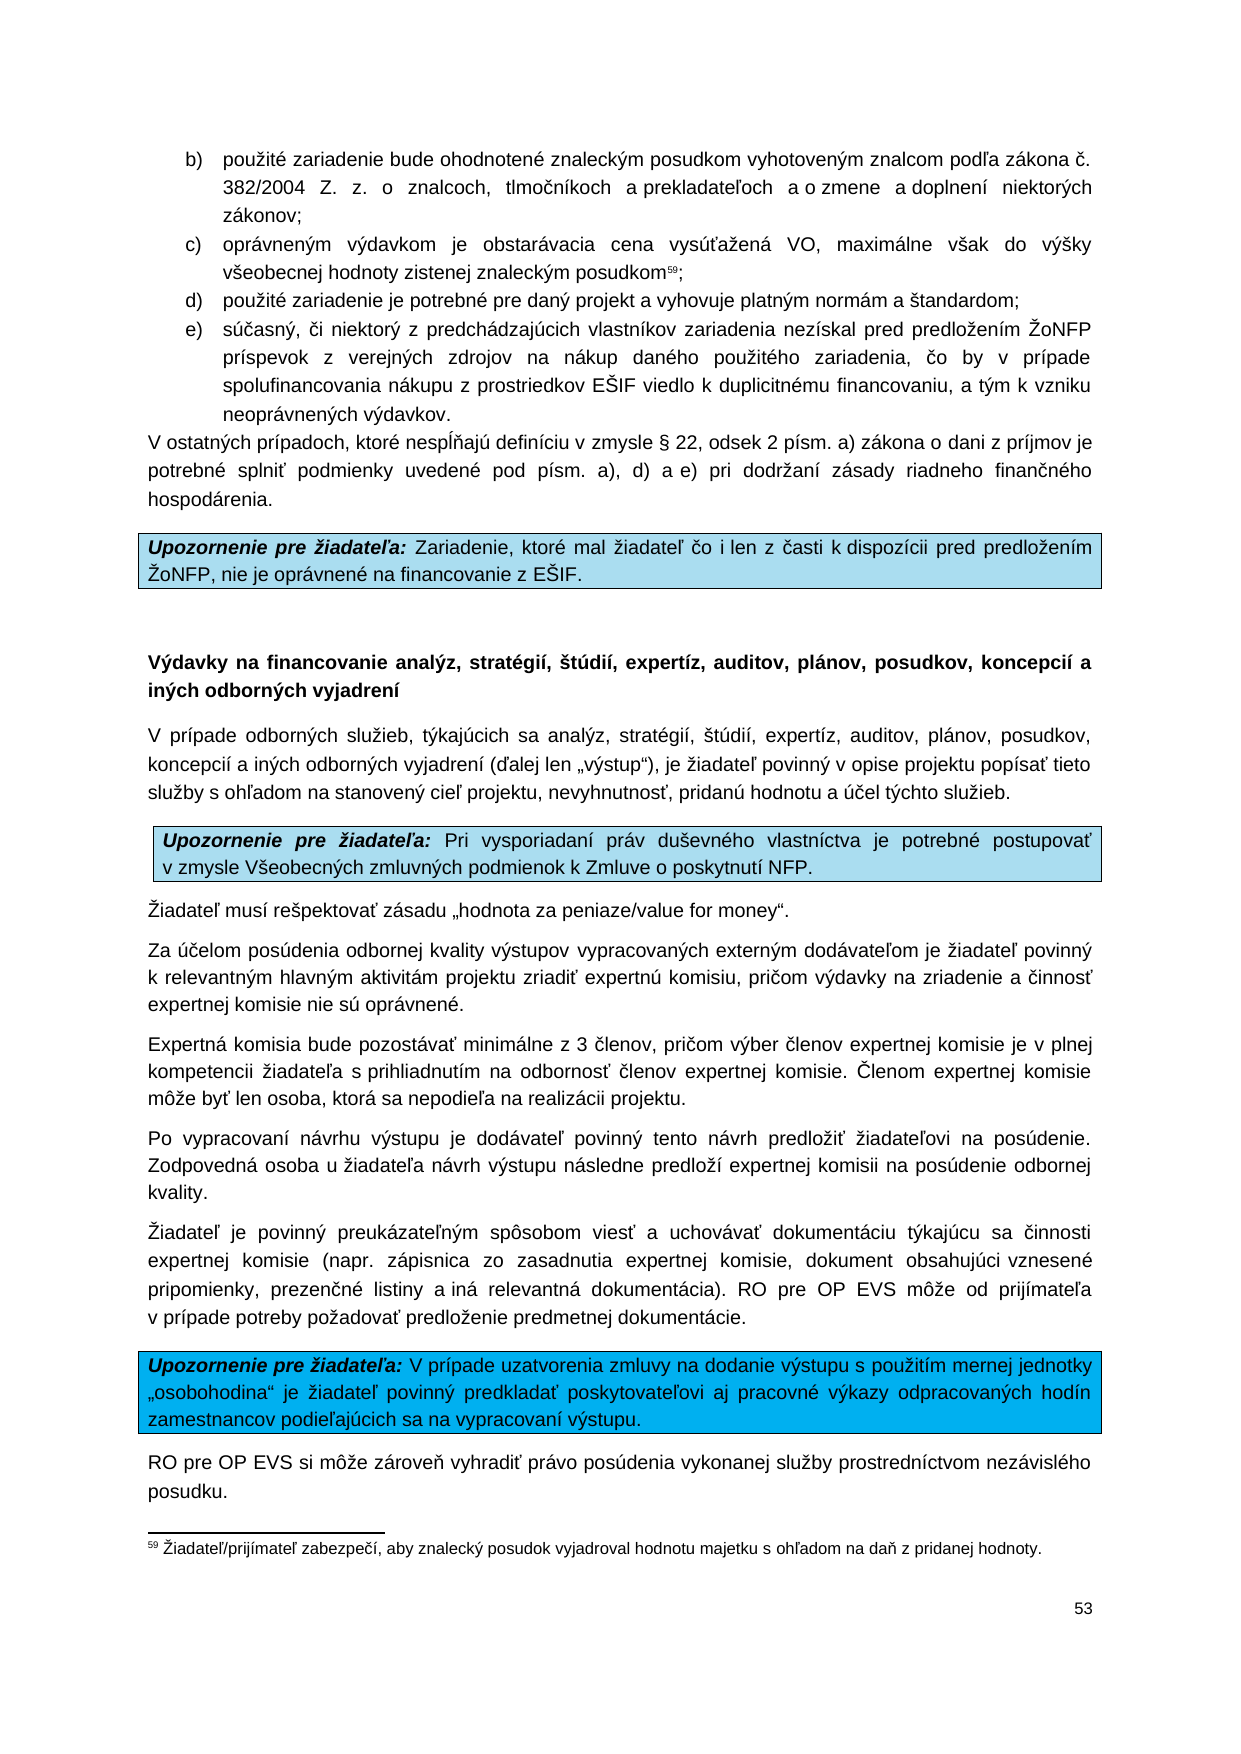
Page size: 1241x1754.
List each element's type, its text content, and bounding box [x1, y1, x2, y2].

text Výdavky na financovanie analýz, stratégií, štúdií, expertíz, auditov, plánov, posudkov, koncepcií a iných odborných vyjadrení [148, 651, 1092, 702]
list použité zariadenie bude ohodnotené znaleckým posudkom vyhotoveným znalcom podľa zákona č. 382/2004 Z. z. o znalcoch, tlmočníkoch a prekladateľoch a o zmene a doplnení niektorých zákonov; [185, 148, 1092, 227]
text V ostatných prípadoch, ktoré nespĺňajú definíciu v zmysle § 22, odsek 2 písm. a) zákona o dani z príjmov je potrebné splniť podmienky uvedené pod písm. a), d) a e) pri dodržaní zásady riadneho finančného hospodárenia. [148, 431, 1092, 510]
text Žiadateľ musí rešpektovať zásadu „hodnota za peniaze/value for money“. [148, 899, 1092, 922]
text V prípade odborných služieb, týkajúcich sa analýz, stratégií, štúdií, expertíz, auditov, plánov, posudkov, koncepcií a iných odborných vyjadrení (ďalej len „výstup“), je žiadateľ povinný v opise projektu popísať tieto služby s ohľadom na stanovený cieľ projektu, nevyhnutnosť, pridanú hodnotu a účel týchto služieb. [148, 724, 1092, 803]
text Upozornenie pre žiadateľa: Pri vysporiadaní práv duševného vlastníctva je potrebné postupovať v zmysle Všeobecných zmluvných podmienok k Zmluve o poskytnutí NFP. [154, 827, 1101, 881]
text Upozornenie pre žiadateľa: Zariadenie, ktoré mal žiadateľ čo i len z časti k dispozícii pred predložením ŽoNFP, nie je oprávnené na financovanie z EŠIF. [139, 534, 1101, 588]
list súčasný, či niektorý z predchádzajúcich vlastníkov zariadenia nezískal pred predložením ŽoNFP príspevok z verejných zdrojov na nákup daného použitého zariadenia, čo by v prípade spolufinancovania nákupu z prostriedkov EŠIF viedlo k duplicitnému financovaniu, a tým k vzniku neoprávnených výdavkov. [185, 318, 1092, 425]
list použité zariadenie je potrebné pre daný projekt a vyhovuje platným normám a štandardom; [185, 289, 1092, 312]
text Upozornenie pre žiadateľa: V prípade uzatvorenia zmluvy na dodanie výstupu s použitím mernej jednotky „osobohodina“ je žiadateľ povinný predkladať poskytovateľovi aj pracovné výkazy odpracovaných hodín zamestnancov podieľajúcich sa na vypracovaní výstupu. [139, 1352, 1101, 1433]
text Žiadateľ je povinný preukázateľným spôsobom viesť a uchovávať dokumentáciu týkajúcu sa činnosti expertnej komisie (napr. zápisnica zo zasadnutia expertnej komisie, dokument obsahujúci vznesené pripomienky, prezenčné listiny a iná relevantná dokumentácia). RO pre OP EVS môže od prijímateľa v prípade potreby požadovať predloženie predmetnej dokumentácie. [148, 1221, 1092, 1328]
text Po vypracovaní návrhu výstupu je dodávateľ povinný tento návrh predložiť žiadateľovi na posúdenie. Zodpovedná osoba u žiadateľa návrh výstupu následne predloží expertnej komisii na posúdenie odbornej kvality. [148, 1127, 1092, 1204]
text Za účelom posúdenia odbornej kvality výstupov vypracovaných externým dodávateľom je žiadateľ povinný k relevantným hlavným aktivitám projektu zriadiť expertnú komisiu, pričom výdavky na zriadenie a činnosť expertnej komisie nie sú oprávnené. [148, 939, 1092, 1016]
list oprávneným výdavkom je obstarávacia cena vysúťažená VO, maximálne však do výšky všeobecnej hodnoty zistenej znaleckým posudkom; [185, 233, 1092, 284]
text Expertná komisia bude pozostávať minimálne z 3 členov, pričom výber členov expertnej komisie je v plnej kompetencii žiadateľa s prihliadnutím na odbornosť členov expertnej komisie. Členom expertnej komisie môže byť len osoba, ktorá sa nepodieľa na realizácii projektu. [148, 1033, 1092, 1110]
text RO pre OP EVS si môže zároveň vyhradiť právo posúdenia vykonanej služby prostredníctvom nezávislého posudku. [148, 1451, 1092, 1502]
